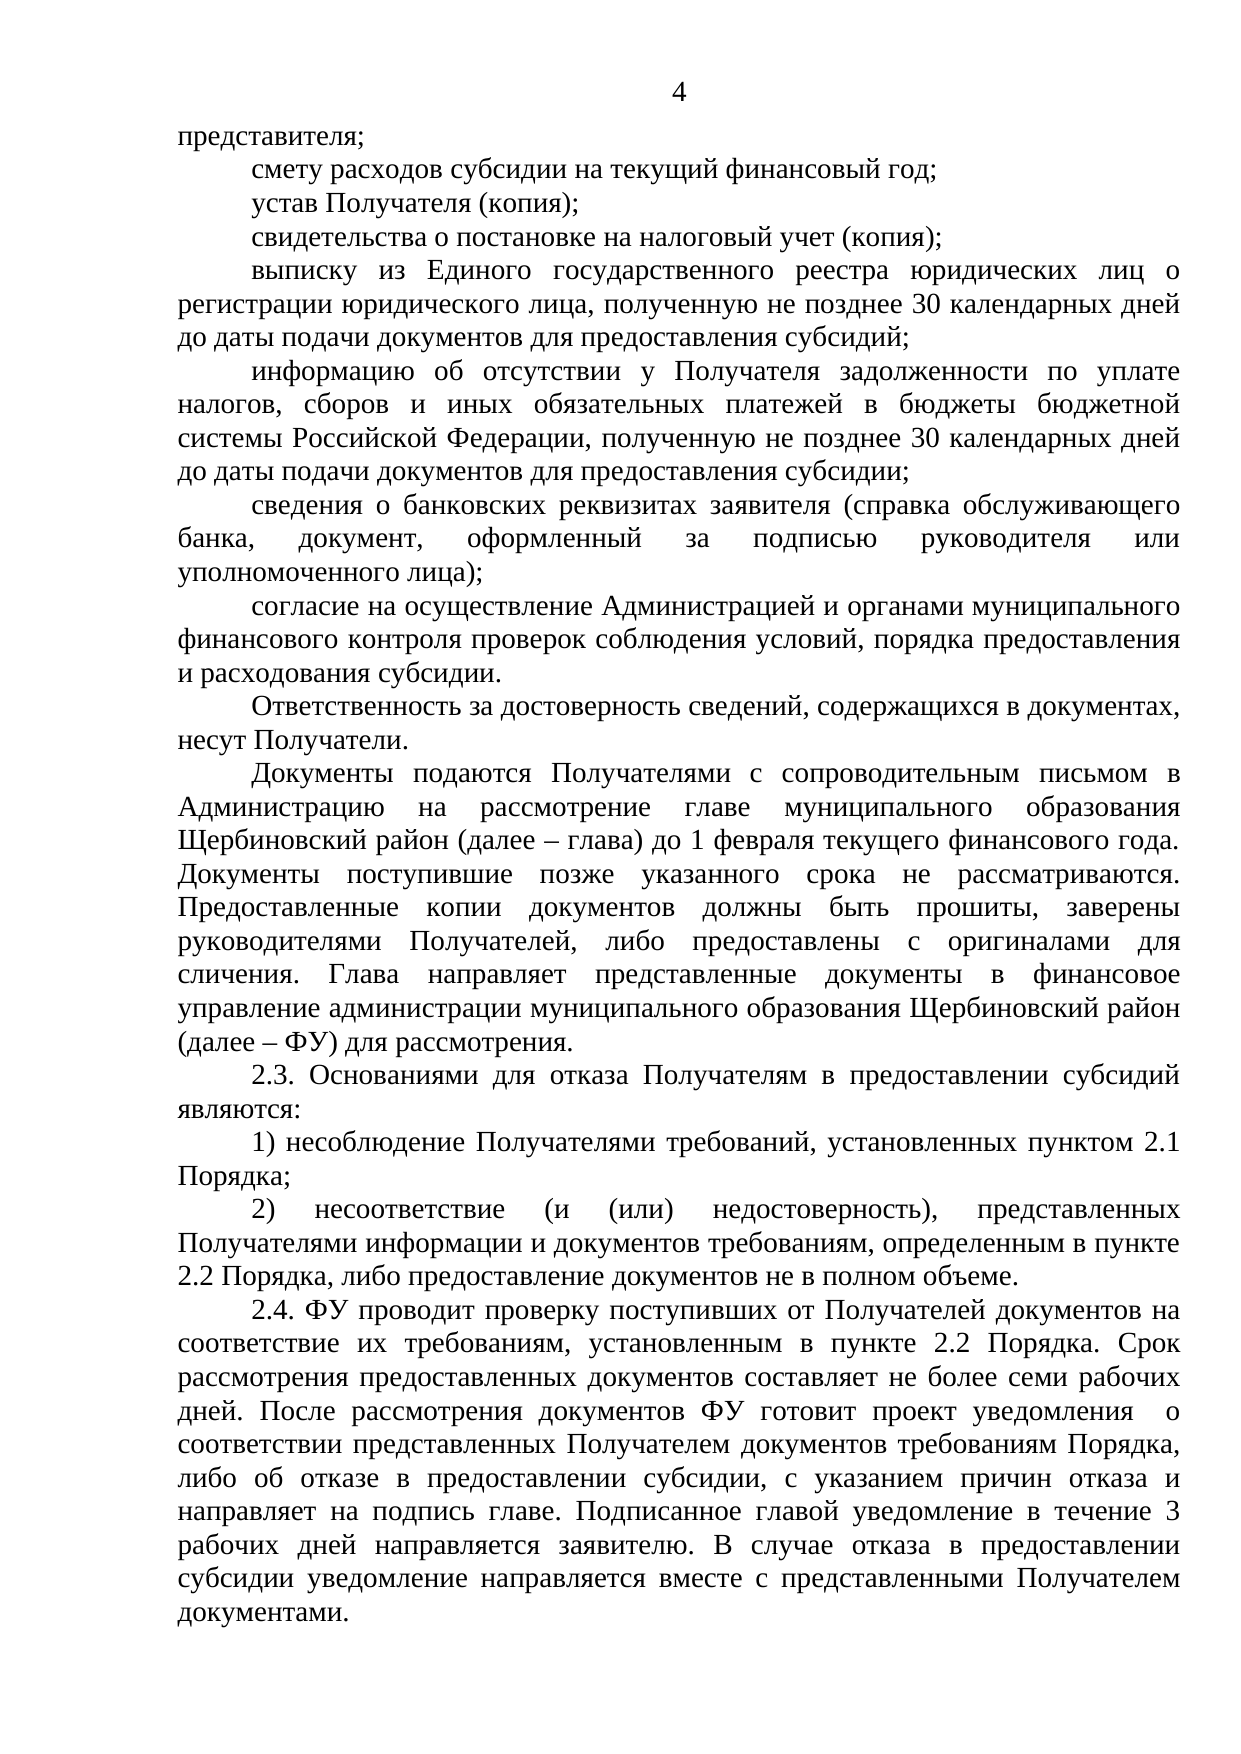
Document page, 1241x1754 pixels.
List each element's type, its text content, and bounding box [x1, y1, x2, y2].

text 1) несоблюдение Получателями требований, установленных пунктом 2.1 Порядка; [177, 1124, 1181, 1191]
text Ответственность за достоверность сведений, содержащихся в документах, несут Получатели. [177, 688, 1181, 755]
text 2) несоответствие (и (или) недостоверность), представленных Получателями информации и документов требованиям, определенным в пункте 2.2 Порядка, либо предоставление документов не в полном объеме. [177, 1191, 1181, 1292]
text выписку из Единого государственного реестра юридических лиц о регистрации юридического лица, полученную не позднее 30 календарных дней до даты подачи документов для предоставления субсидий; [177, 252, 1181, 353]
text согласие на осуществление Администрацией и органами муниципального финансового контроля проверок соблюдения условий, порядка предоставления и расходования субсидии. [177, 588, 1181, 688]
text устав Получателя (копия); [177, 185, 1181, 219]
text 2.4. ФУ проводит проверку поступивших от Получателей документов на соответствие их требованиям, установленным в пункте 2.2 Порядка. Срок рассмотрения предоставленных документов составляет не более семи рабочих дней. После рассмотрения документов ФУ готовит проект уведомления о соответствии представленных Получателем документов требованиям Порядка, либо об отказе в предоставлении субсидии, с указанием причин отказа и направляет на подпись главе. Подписанное главой уведомление в течение 3 рабочих дней направляется заявителю. В случае отказа в предоставлении субсидии уведомление направляется вместе с представленными Получателем документами. [177, 1292, 1181, 1627]
text 2.3. Основаниями для отказа Получателям в предоставлении субсидий являются: [177, 1057, 1181, 1124]
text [177, 118, 1181, 152]
text сведения о банковских реквизитах заявителя (справка обслуживающего банка, документ, оформленный за подписью руководителя или уполномоченного лица); [177, 487, 1181, 588]
text свидетельства о постановке на налоговый учет (копия); [177, 219, 1181, 252]
text Документы подаются Получателями с сопроводительным письмом в Администрацию на рассмотрение главе муниципального образования Щербиновский район (далее – глава) до 1 февраля текущего финансового года. Документы поступившие позже указанного срока не рассматриваются. Предоставленные копии документов должны быть прошиты, заверены руководителями Получателей, либо предоставлены с оригиналами для сличения. Глава направляет представленные документы в финансовое управление администрации муниципального образования Щербиновский район (далее – ФУ) для рассмотрения. [177, 755, 1181, 1057]
text смету расходов субсидии на текущий финансовый год; [177, 152, 1181, 185]
text информацию об отсутствии у Получателя задолженности по уплате налогов, сборов и иных обязательных платежей в бюджеты бюджетной системы Российской Федерации, полученную не позднее 30 календарных дней до даты подачи документов для предоставления субсидии; [177, 353, 1181, 487]
